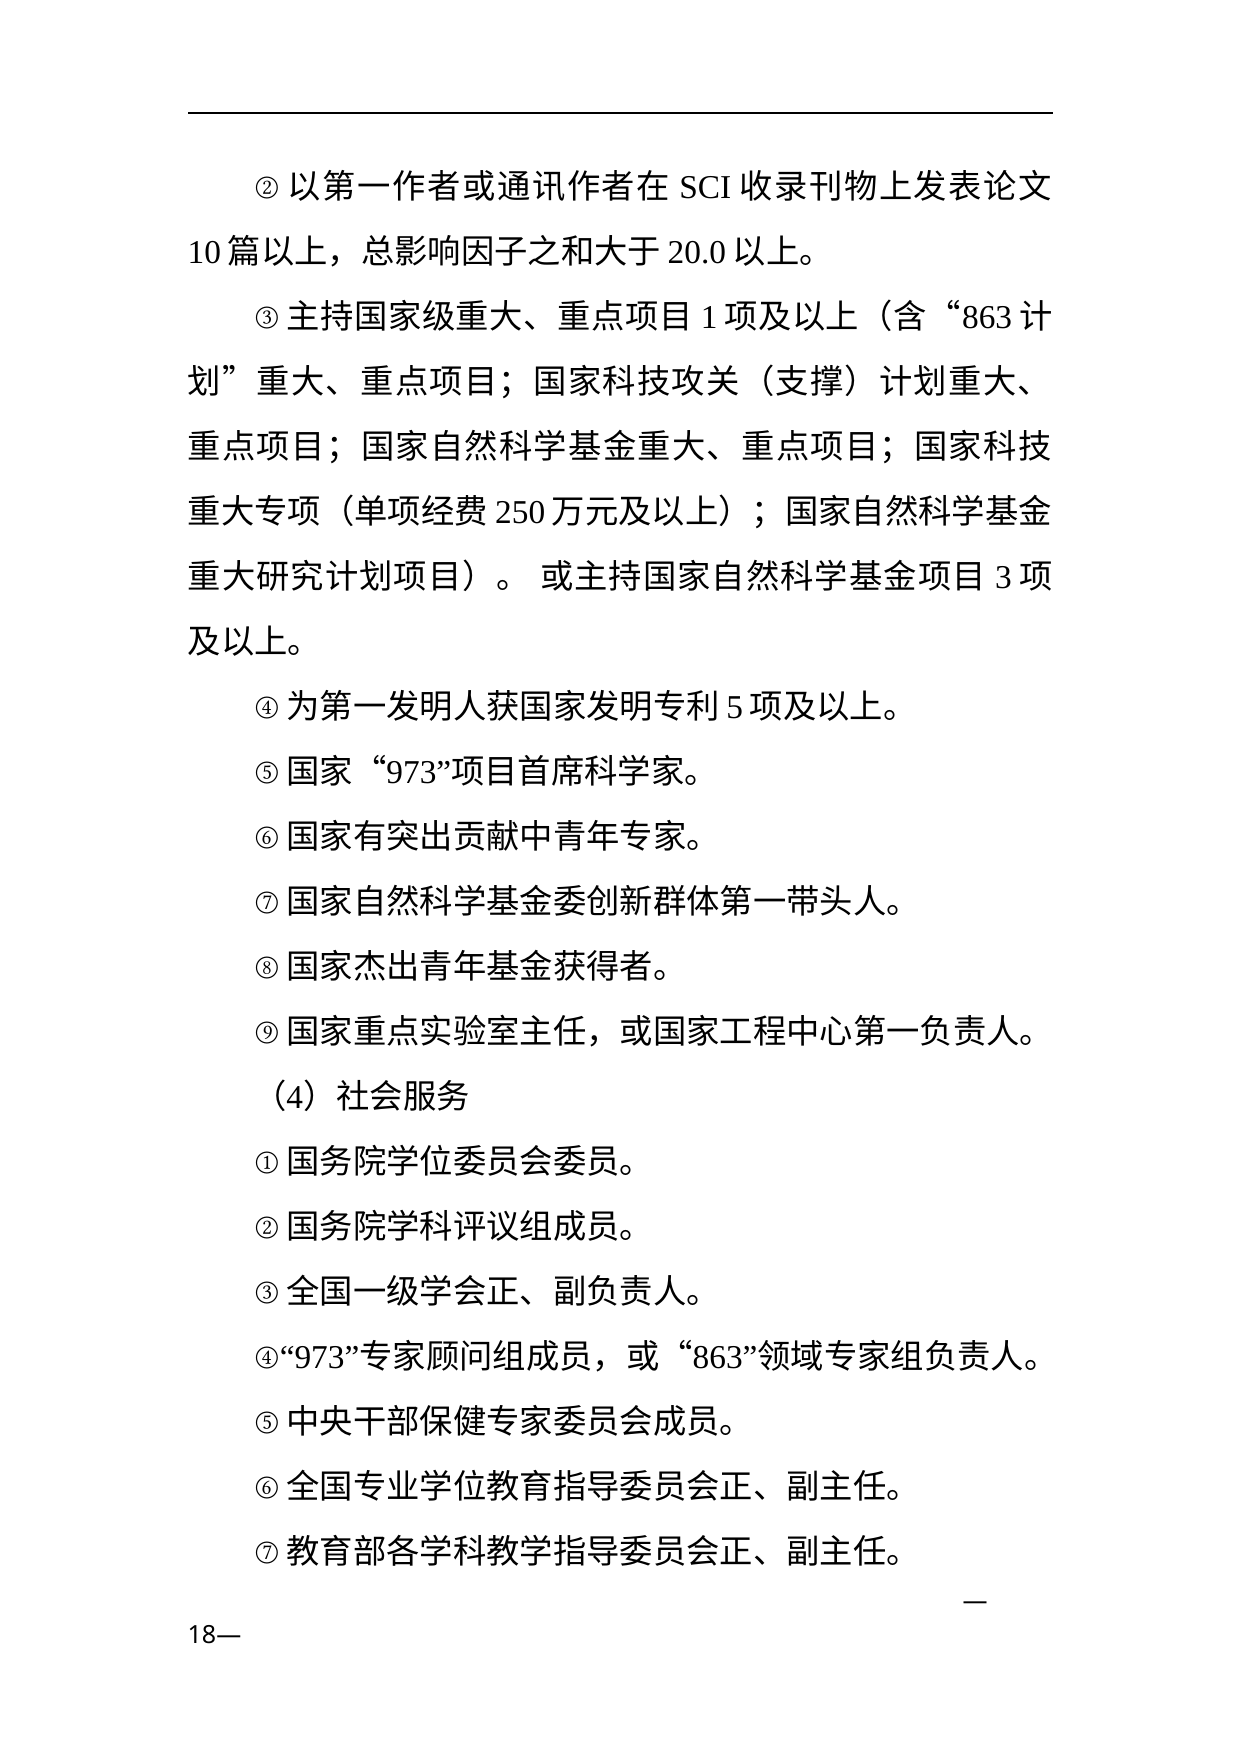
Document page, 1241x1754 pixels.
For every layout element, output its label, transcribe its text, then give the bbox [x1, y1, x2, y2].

text ⑦教育部各学科教学指导委员会正、副主任。 [187, 1516, 1053, 1581]
text ⑤中央干部保健专家委员会成员。 [187, 1386, 1053, 1451]
text ⑥国家有突出贡献中青年专家。 [187, 801, 1053, 866]
text ②国务院学科评议组成员。 [187, 1191, 1053, 1256]
text ②以第一作者或通讯作者在SCI收录刊物上发表论文10篇以上，总影响因子之和大于20.0以上。 [187, 151, 1053, 281]
text ③全国一级学会正、副负责人。 [187, 1256, 1053, 1321]
text ⑦国家自然科学基金委创新群体第一带头人。 [187, 866, 1053, 931]
text ⑨国家重点实验室主任，或国家工程中心第一负责人。 [187, 996, 1053, 1061]
text ①国务院学位委员会委员。 [187, 1126, 1053, 1191]
text （4）社会服务 [187, 1061, 1053, 1126]
text ⑤国家“973”项目首席科学家。 [187, 736, 1053, 801]
text ④“973”专家顾问组成员，或“863”领域专家组负责人。 [187, 1321, 1053, 1386]
text ③主持国家级重大、重点项目1项及以上（含“863计划”重大、重点项目；国家科技攻关（支撑）计划重大、重点项目；国家自然科学基金重大、重点项目；国家科技重大专项（单项经费250万元及以上）；国家自然科学基金重大研究计划项目）。 或主持国家自然科学基金项目3项及以上。 [187, 281, 1053, 671]
text ⑧国家杰出青年基金获得者。 [187, 931, 1053, 996]
text ④为第一发明人获国家发明专利5项及以上。 [187, 671, 1053, 736]
text ⑥全国专业学位教育指导委员会正、副主任。 [187, 1451, 1053, 1516]
